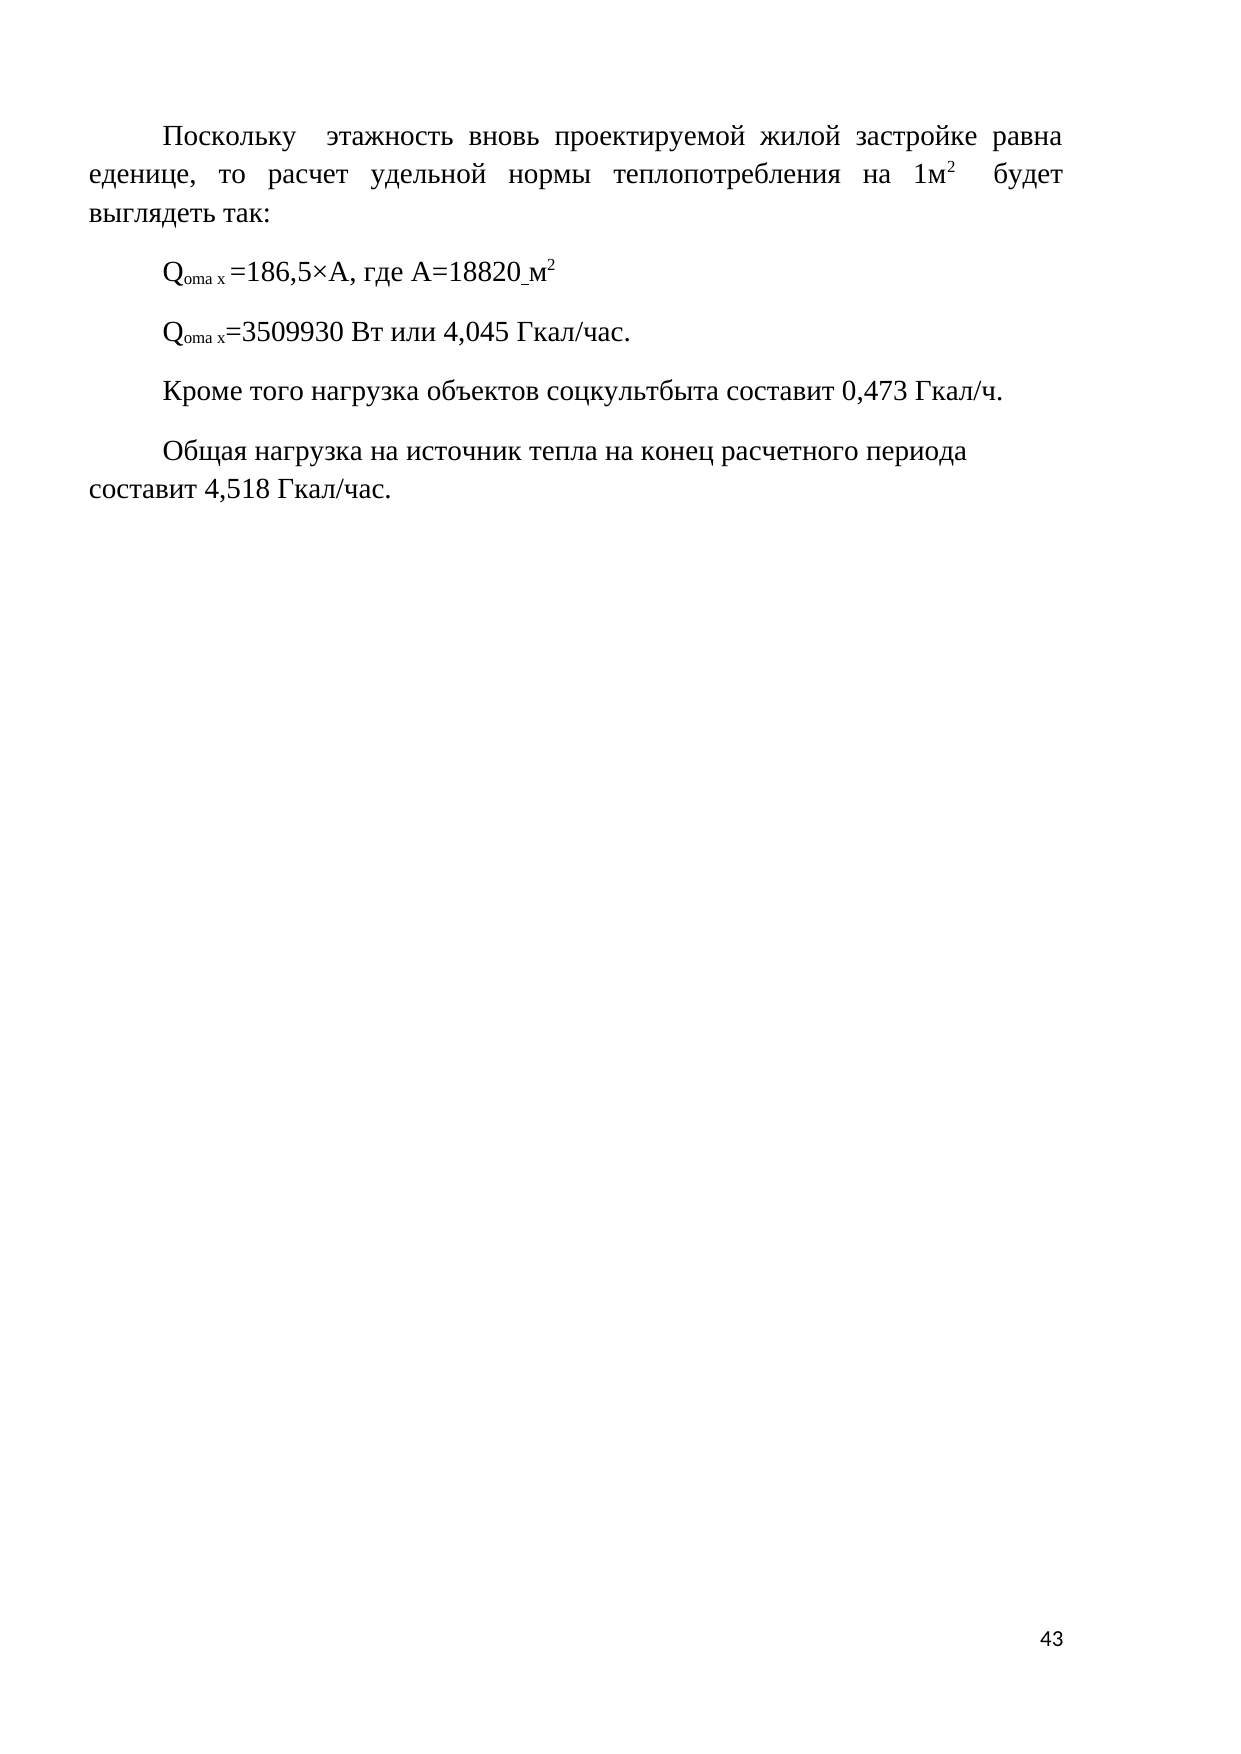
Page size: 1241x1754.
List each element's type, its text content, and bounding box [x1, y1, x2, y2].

text Qoma x =186,5×А, где А=18820 м2 [89, 254, 1063, 288]
text Поскольку этажность вновь проектируемой жилой застройке равна еденице, то расчет удельной нормы теплопотребления на 1м2 будет выглядеть так: [89, 118, 1063, 229]
text Общая нагрузка на источник тепла на конец расчетного периода составит 4,518 Гкал/час. [89, 433, 1063, 505]
text Кроме того нагрузка объектов соцкультбыта составит 0,473 Гкал/ч. [89, 373, 1063, 407]
text Qoma x=3509930 Вт или 4,045 Гкал/час. [89, 314, 1063, 347]
